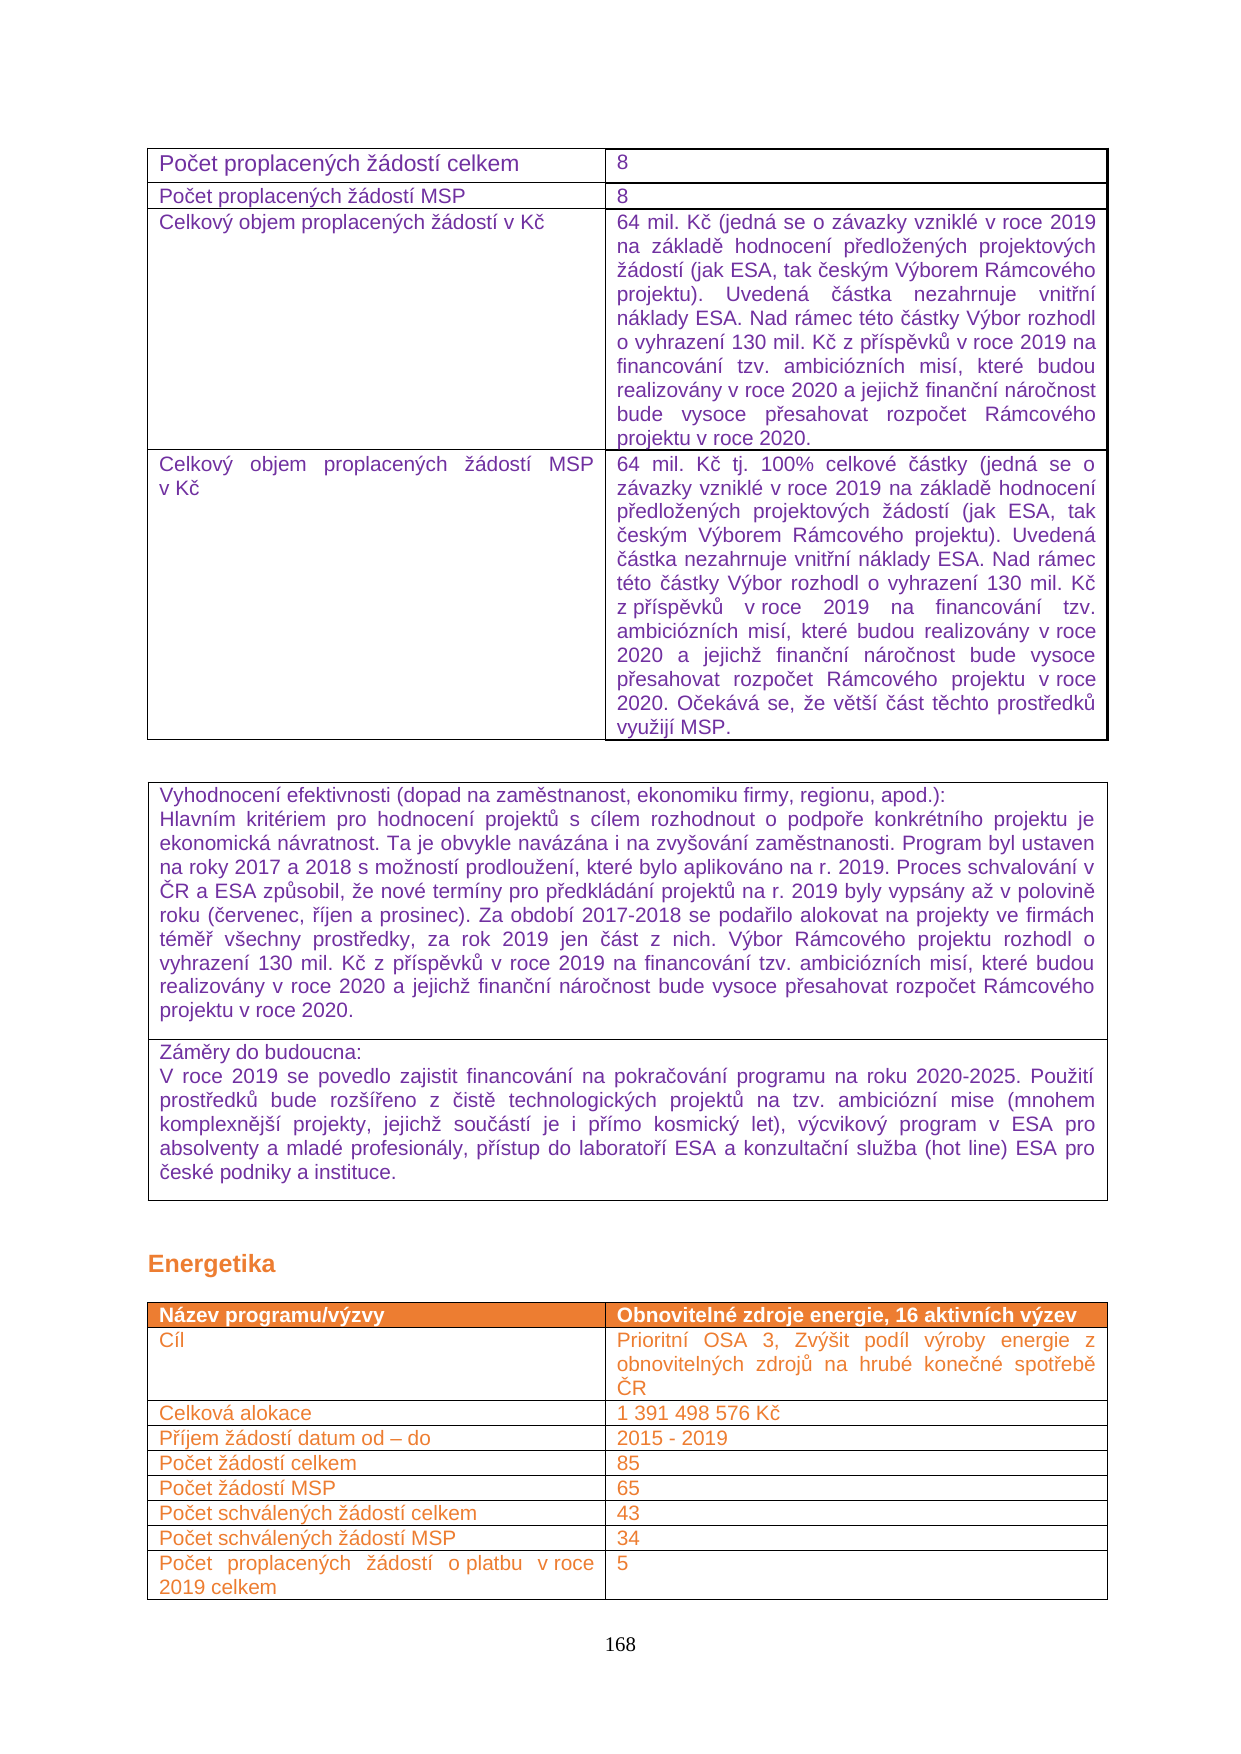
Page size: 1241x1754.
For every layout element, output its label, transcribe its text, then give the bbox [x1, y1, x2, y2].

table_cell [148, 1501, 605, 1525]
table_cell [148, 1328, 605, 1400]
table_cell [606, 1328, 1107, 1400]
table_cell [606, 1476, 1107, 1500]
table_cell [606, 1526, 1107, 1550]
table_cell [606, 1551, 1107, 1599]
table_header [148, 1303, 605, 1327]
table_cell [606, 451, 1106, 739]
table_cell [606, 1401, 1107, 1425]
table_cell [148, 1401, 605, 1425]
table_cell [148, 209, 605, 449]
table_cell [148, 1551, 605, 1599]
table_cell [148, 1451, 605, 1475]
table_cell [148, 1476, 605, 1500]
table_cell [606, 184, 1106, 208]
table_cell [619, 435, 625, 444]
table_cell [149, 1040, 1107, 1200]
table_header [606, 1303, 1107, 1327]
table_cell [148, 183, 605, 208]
text Energetika [148, 1249, 1093, 1278]
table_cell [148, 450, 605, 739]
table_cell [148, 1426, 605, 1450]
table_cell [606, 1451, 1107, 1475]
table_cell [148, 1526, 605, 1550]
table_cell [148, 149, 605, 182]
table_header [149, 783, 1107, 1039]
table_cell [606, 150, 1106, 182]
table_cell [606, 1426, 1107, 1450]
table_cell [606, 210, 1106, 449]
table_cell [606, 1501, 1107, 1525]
